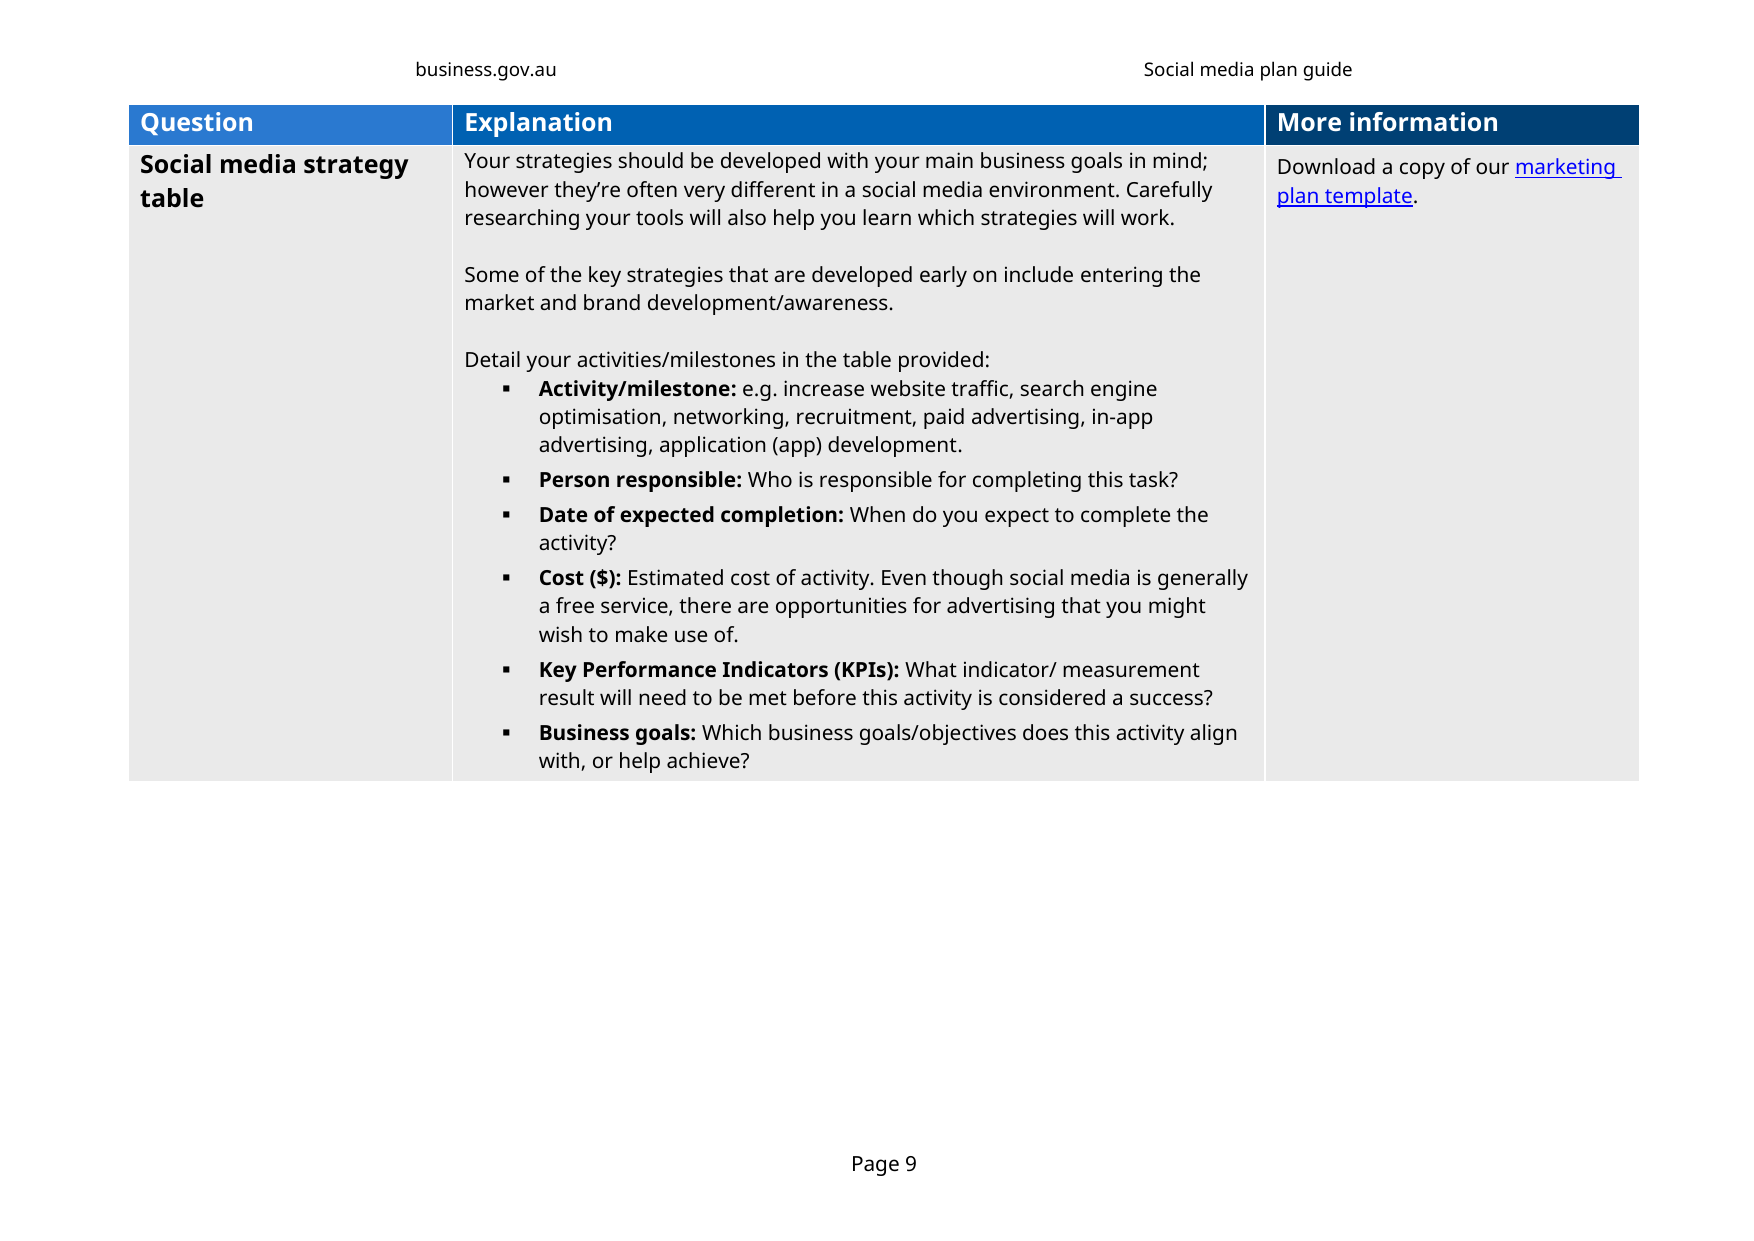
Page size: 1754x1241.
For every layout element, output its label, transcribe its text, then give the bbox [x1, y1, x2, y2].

table_cell Social media strategy table [129, 146, 452, 781]
table_cell Download a copy of our marketing plan template. [1266, 146, 1639, 781]
table_cell Your strategies should be developed with your main business goals in mind; however they’re often very different in a social media environment. Carefully researching your tools will also help you learn which strategies will work. Some of the key strategies that are developed early on include entering the market and brand development/awareness. Detail your activities/milestones in the table provided: Activity/milestone: e.g. increase website traffic, search engine optimisation, networking, recruitment, paid advertising, in-app advertising, application (app) development. Person responsible: Who is responsible for completing this task? Date of expected completion: When do you expect to complete the activity? Cost ($): Estimated cost of activity. Even though social media is generally a free service, there are opportunities for advertising that you might wish to make use of. Key Performance Indicators (KPIs): What indicator/ measurement result will need to be met before this activity is considered a success? Business goals: Which business goals/objectives does this activity align with, or help achieve? [453, 146, 1264, 781]
table_header Explanation [453, 105, 1264, 145]
table_header More information [1266, 105, 1639, 145]
table_header Question [129, 105, 452, 145]
